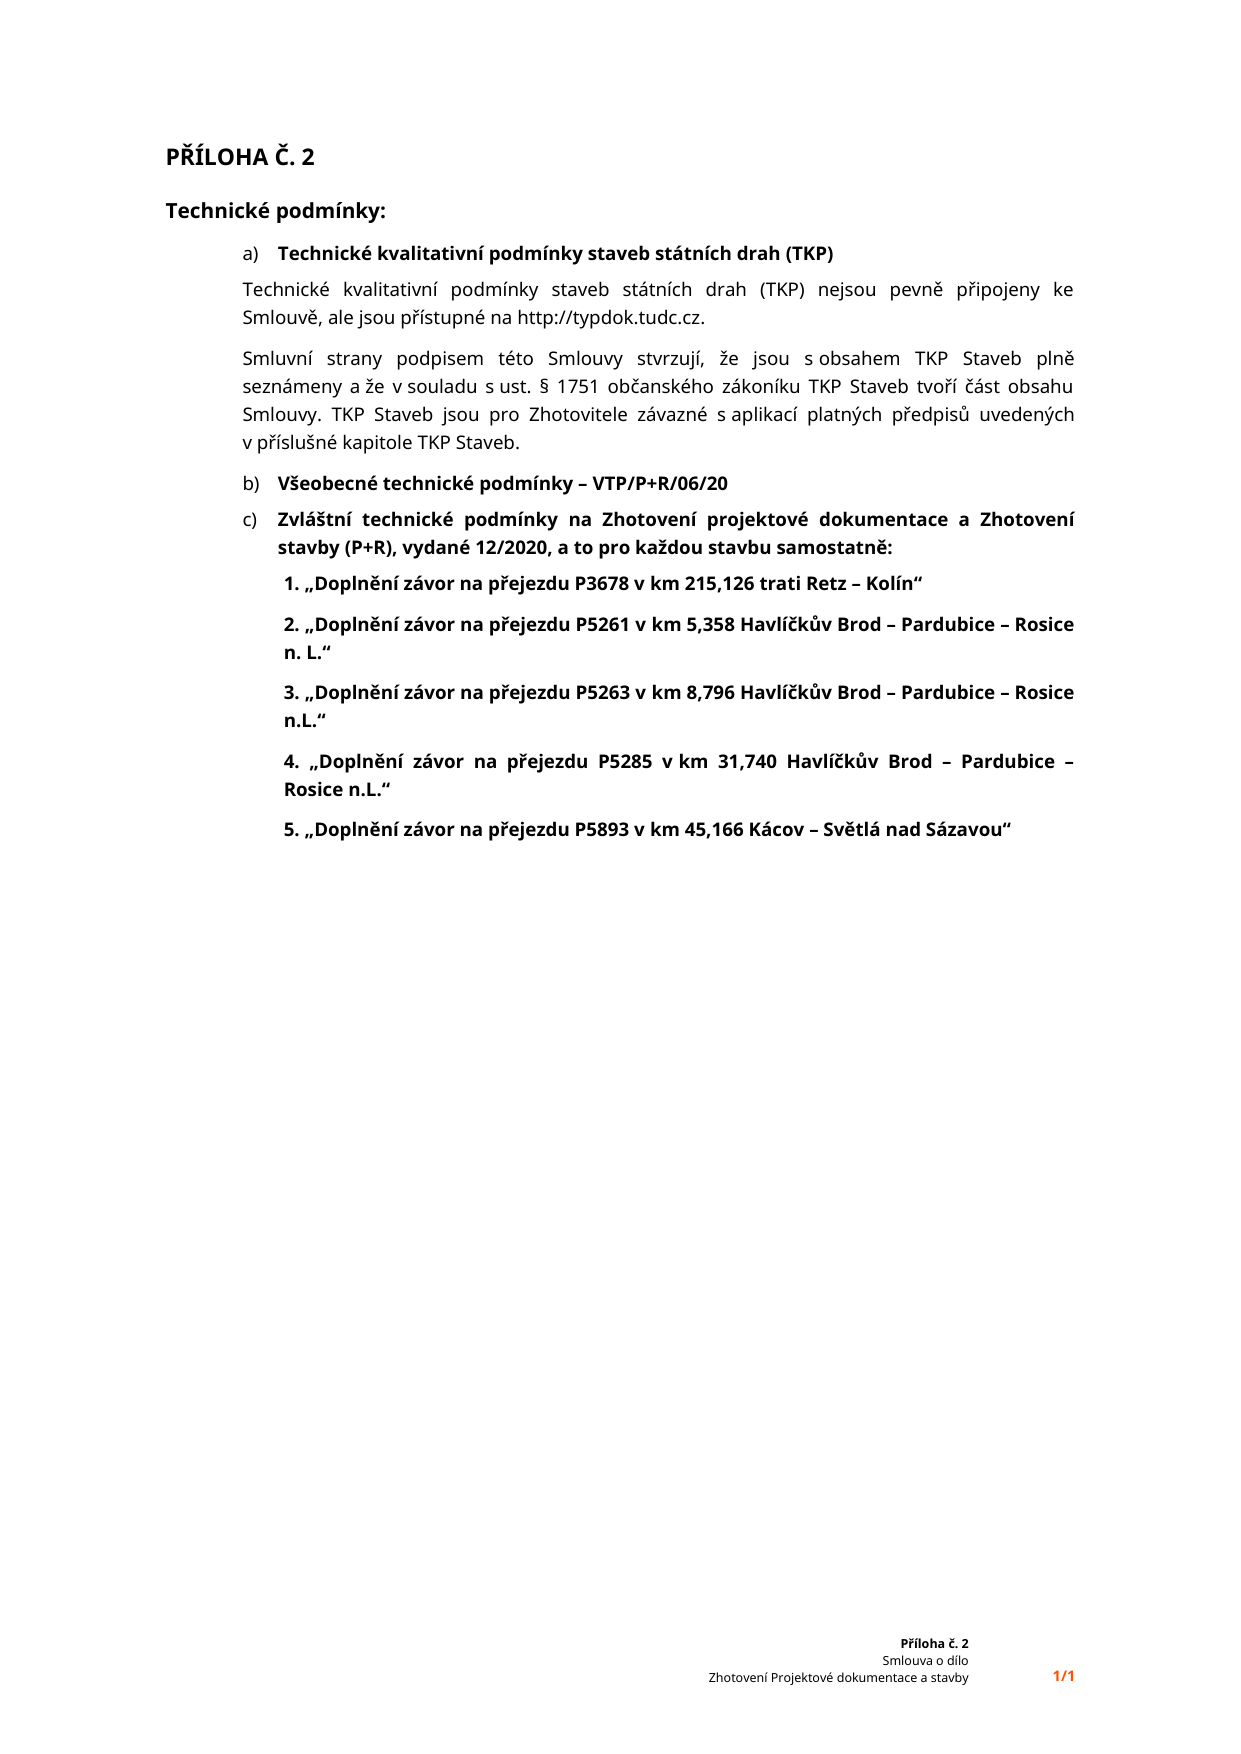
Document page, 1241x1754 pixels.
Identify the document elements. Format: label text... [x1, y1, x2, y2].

text Technické podmínky: [165, 197, 1075, 225]
text Zvláštní technické podmínky na Zhotovení projektové dokumentace a Zhotovení stavby (P+R), vydané 12/2020, a to pro každou stavbu samostatně: [242, 506, 1075, 560]
text Smluvní strany podpisem této Smlouvy stvrzují, že jsou s obsahem TKP Staveb plně seznámeny a že v souladu s ust. § 1751 občanského zákoníku TKP Staveb tvoří část obsahu Smlouvy. TKP Staveb jsou pro Zhotovitele závazné s aplikací platných předpisů uvedených v příslušné kapitole TKP Staveb. [242, 345, 1075, 455]
text 1. „Doplnění závor na přejezdu P3678 v km 215,126 trati Retz – Kolín“ [283, 571, 1075, 596]
text 3. „Doplnění závor na přejezdu P5263 v km 8,796 Havlíčkův Brod – Pardubice – Rosice n.L.“ [283, 679, 1075, 733]
text Příloha č. 2 [165, 141, 1075, 173]
text Technické kvalitativní podmínky staveb státních drah (TKP) nejsou pevně připojeny ke Smlouvě, ale jsou přístupné na http://typdok.tudc.cz. [242, 277, 1075, 330]
text 4. „Doplnění závor na přejezdu P5285 v km 31,740 Havlíčkův Brod – Pardubice – Rosice n.L.“ [283, 748, 1075, 802]
list Technické kvalitativní podmínky staveb státních drah (TKP) [242, 240, 1075, 266]
list 5. „Doplnění závor na přejezdu P5893 v km 45,166 Kácov – Světlá nad Sázavou“ [283, 817, 1075, 842]
text Všeobecné technické podmínky – VTP/P+R/06/20 [242, 470, 1075, 495]
text 2. „Doplnění závor na přejezdu P5261 v km 5,358 Havlíčkův Brod – Pardubice – Rosice n. L.“ [283, 611, 1075, 664]
